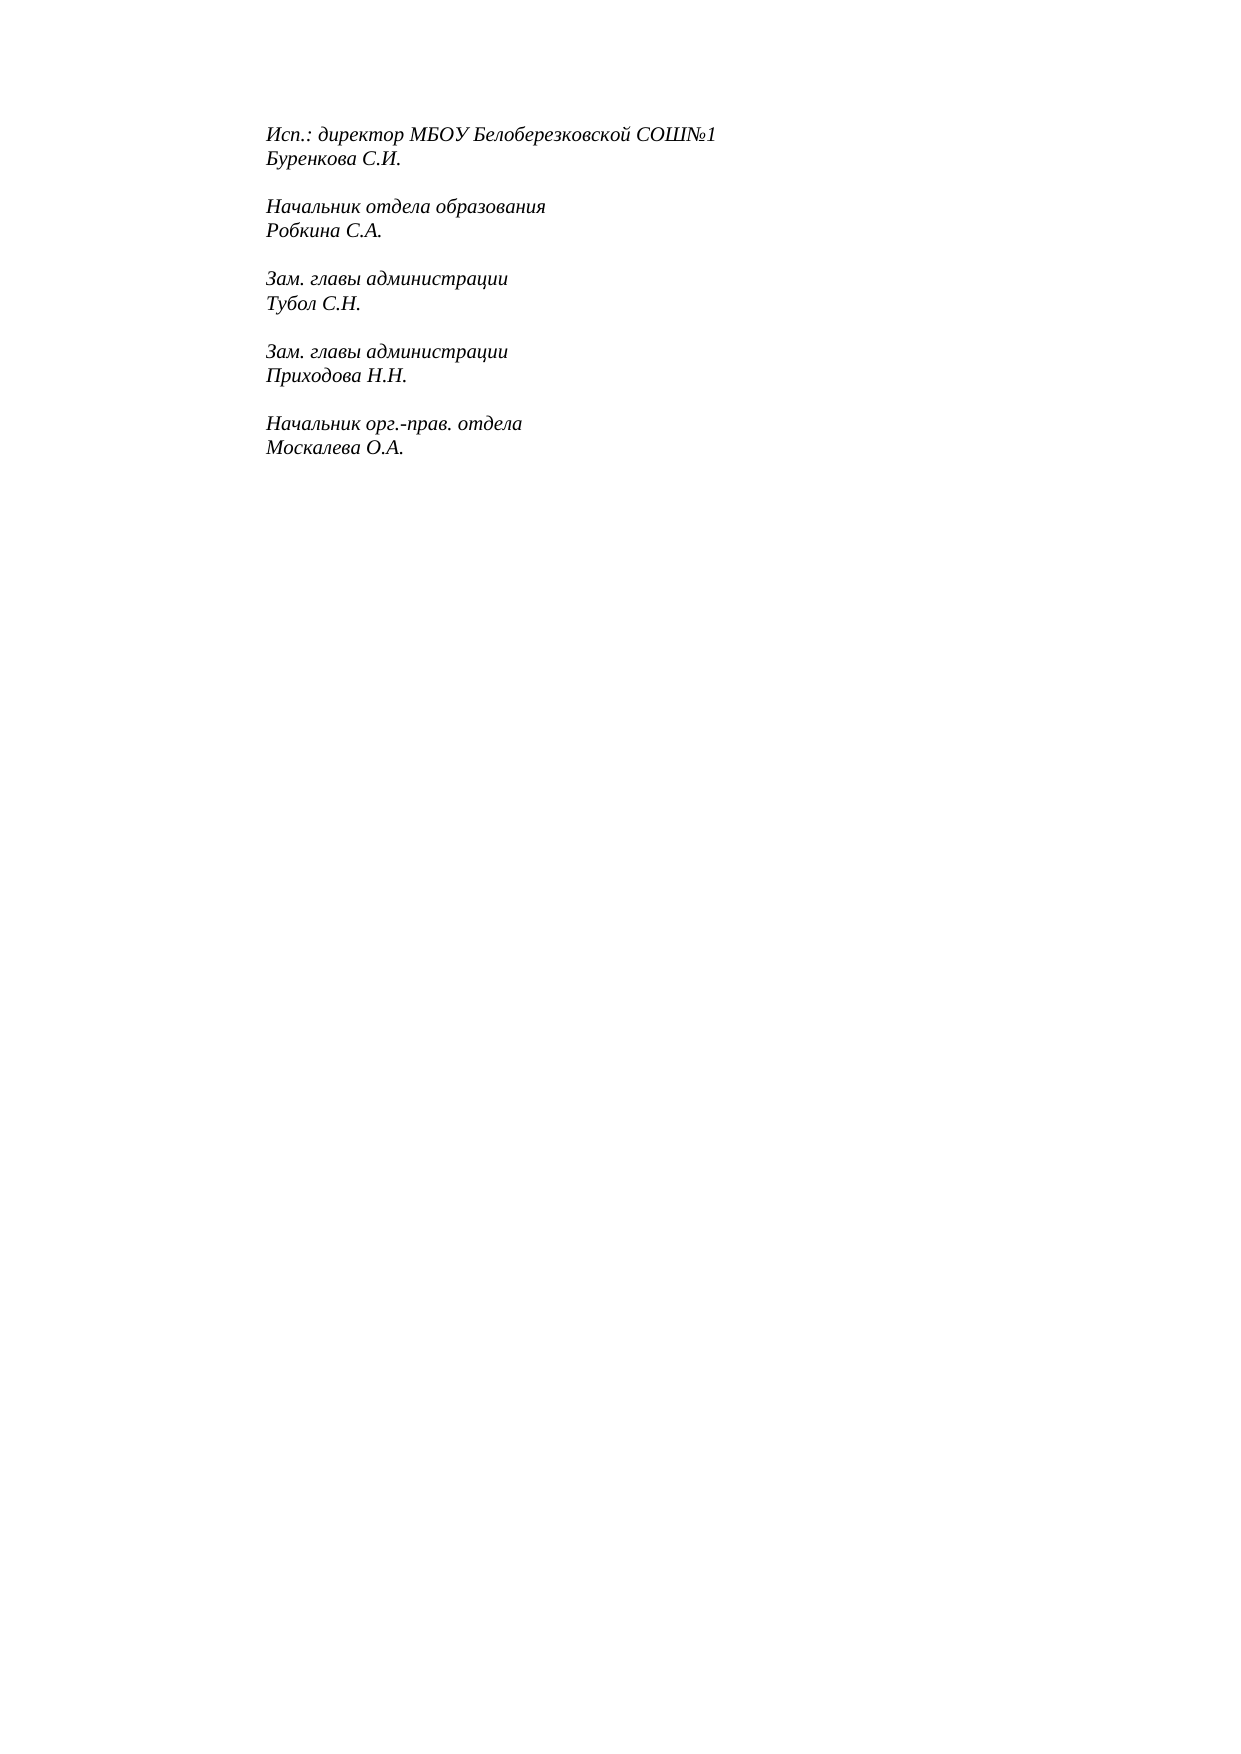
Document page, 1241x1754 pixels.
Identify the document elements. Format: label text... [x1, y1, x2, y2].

text Буренкова С.И. [177, 146, 1152, 170]
text Начальник отдела образования [177, 194, 1152, 218]
text Исп.: директор МБОУ Белоберезковской СОШ№1 [177, 122, 1152, 146]
text Робкина С.А. [177, 218, 1152, 242]
text Тубол С.Н. [177, 290, 1152, 314]
text Москалева О.А. [177, 435, 1152, 459]
text Зам. главы администрации [177, 266, 1152, 290]
text Начальник орг.-прав. отдела [177, 411, 1152, 435]
text Приходова Н.Н. [177, 363, 1152, 387]
text Зам. главы администрации [177, 338, 1152, 363]
